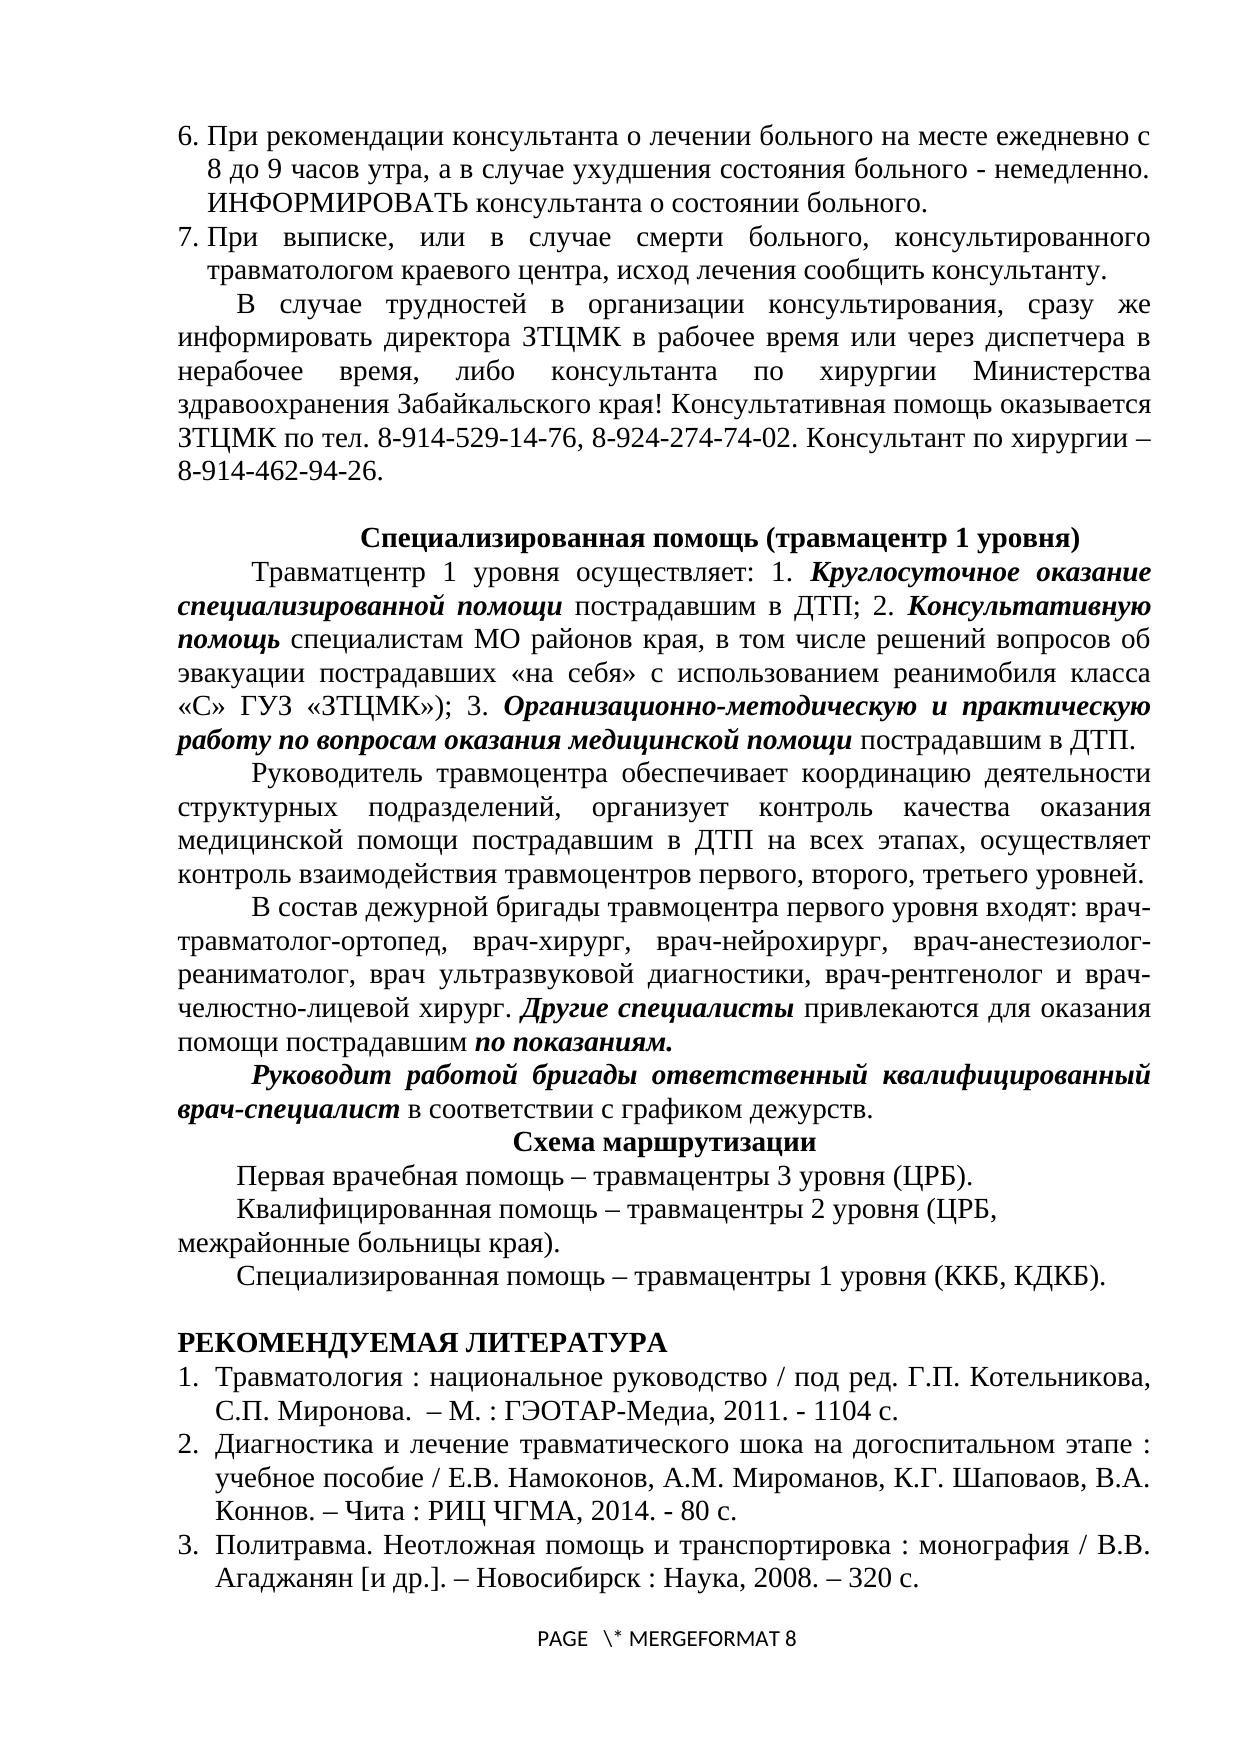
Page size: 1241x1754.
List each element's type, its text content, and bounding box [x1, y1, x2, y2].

text Специализированная помощь – травмацентры 1 уровня (ККБ, КДКБ). [177, 1258, 1152, 1292]
list При рекомендации консультанта о лечении больного на месте ежедневно с 8 до 9 часов утра, а в случае ухудшения состояния больного - немедленно. ИНФОРМИРОВАТЬ консультанта о состоянии больного. [177, 118, 1152, 219]
text В состав дежурной бригады травмоцентра первого уровня входят: врач-травматолог-ортопед, врач-хирург, врач-нейрохирург, врач-анестезиолог-реаниматолог, врач ультразвуковой диагностики, врач-рентгенолог и врач-челюстно-лицевой хирург. Другие специалисты привлекаются для оказания помощи пострадавшим по показаниям. [177, 889, 1152, 1057]
list Диагностика и лечение травматического шока на догоспитальном этапе : учебное пособие / Е.В. Намоконов, А.М. Мироманов, К.Г. Шаповаов, В.А. Коннов. – Чита : РИЦ ЧГМА, 2014. - 80 с. [177, 1426, 1152, 1527]
text В случае трудностей в организации консультирования, сразу же информировать директора ЗТЦМК в рабочее время или через диспетчера в нерабочее время, либо консультанта по хирургии Министерства здравоохранения Забайкальского края! Консультативная помощь оказывается ЗТЦМК по тел. 8-914-529-14-76, 8-924-274-74-02. Консультант по хирургии – 8-914-462-94-26. [177, 286, 1152, 487]
text Руководит работой бригады ответственный квалифицированный врач-специалист в соответствии с графиком дежурств. [177, 1057, 1152, 1124]
text Травматцентр 1 уровня осуществляет: 1. Круглосуточное оказание специализированной помощи пострадавшим в ДТП; 2. Консультативную помощь специалистам МО районов края, в том числе решений вопросов об эвакуации пострадавших «на себя» с использованием реанимобиля класса «С» ГУЗ «ЗТЦМК»); 3. Организационно-методическую и практическую работу по вопросам оказания медицинской помощи пострадавшим в ДТП. [177, 554, 1152, 755]
text РЕКОМЕНДУЕМАЯ ЛИТЕРАТУРА [177, 1326, 1152, 1359]
list Политравма. Неотложная помощь и транспортировка : монография / В.В. Агаджанян [и др.]. – Новосибирск : Наука, 2008. – 320 с. [177, 1527, 1152, 1594]
list При выписке, или в случае смерти больного, консультированного травматологом краевого центра, исход лечения сообщить консультанту. [177, 219, 1152, 286]
text Первая врачебная помощь – травмацентры 3 уровня (ЦРБ). [177, 1158, 1152, 1191]
text Схема маршрутизации [177, 1124, 1152, 1158]
list Травматология : национальное руководство / под ред. Г.П. Котельникова, С.П. Миронова. – М. : ГЭОТАР-Медиа, 2011. - 1104 с. [177, 1359, 1152, 1426]
text Квалифицированная помощь – травмацентры 2 уровня (ЦРБ, межрайонные больницы края). [177, 1191, 1152, 1258]
text Специализированная помощь (травмацентр 1 уровня) [288, 521, 1152, 554]
text Руководитель травмоцентра обеспечивает координацию деятельности структурных подразделений, организует контроль качества оказания медицинской помощи пострадавшим в ДТП на всех этапах, осуществляет контроль взаимодействия травмоцентров первого, второго, третьего уровней. [177, 755, 1152, 889]
